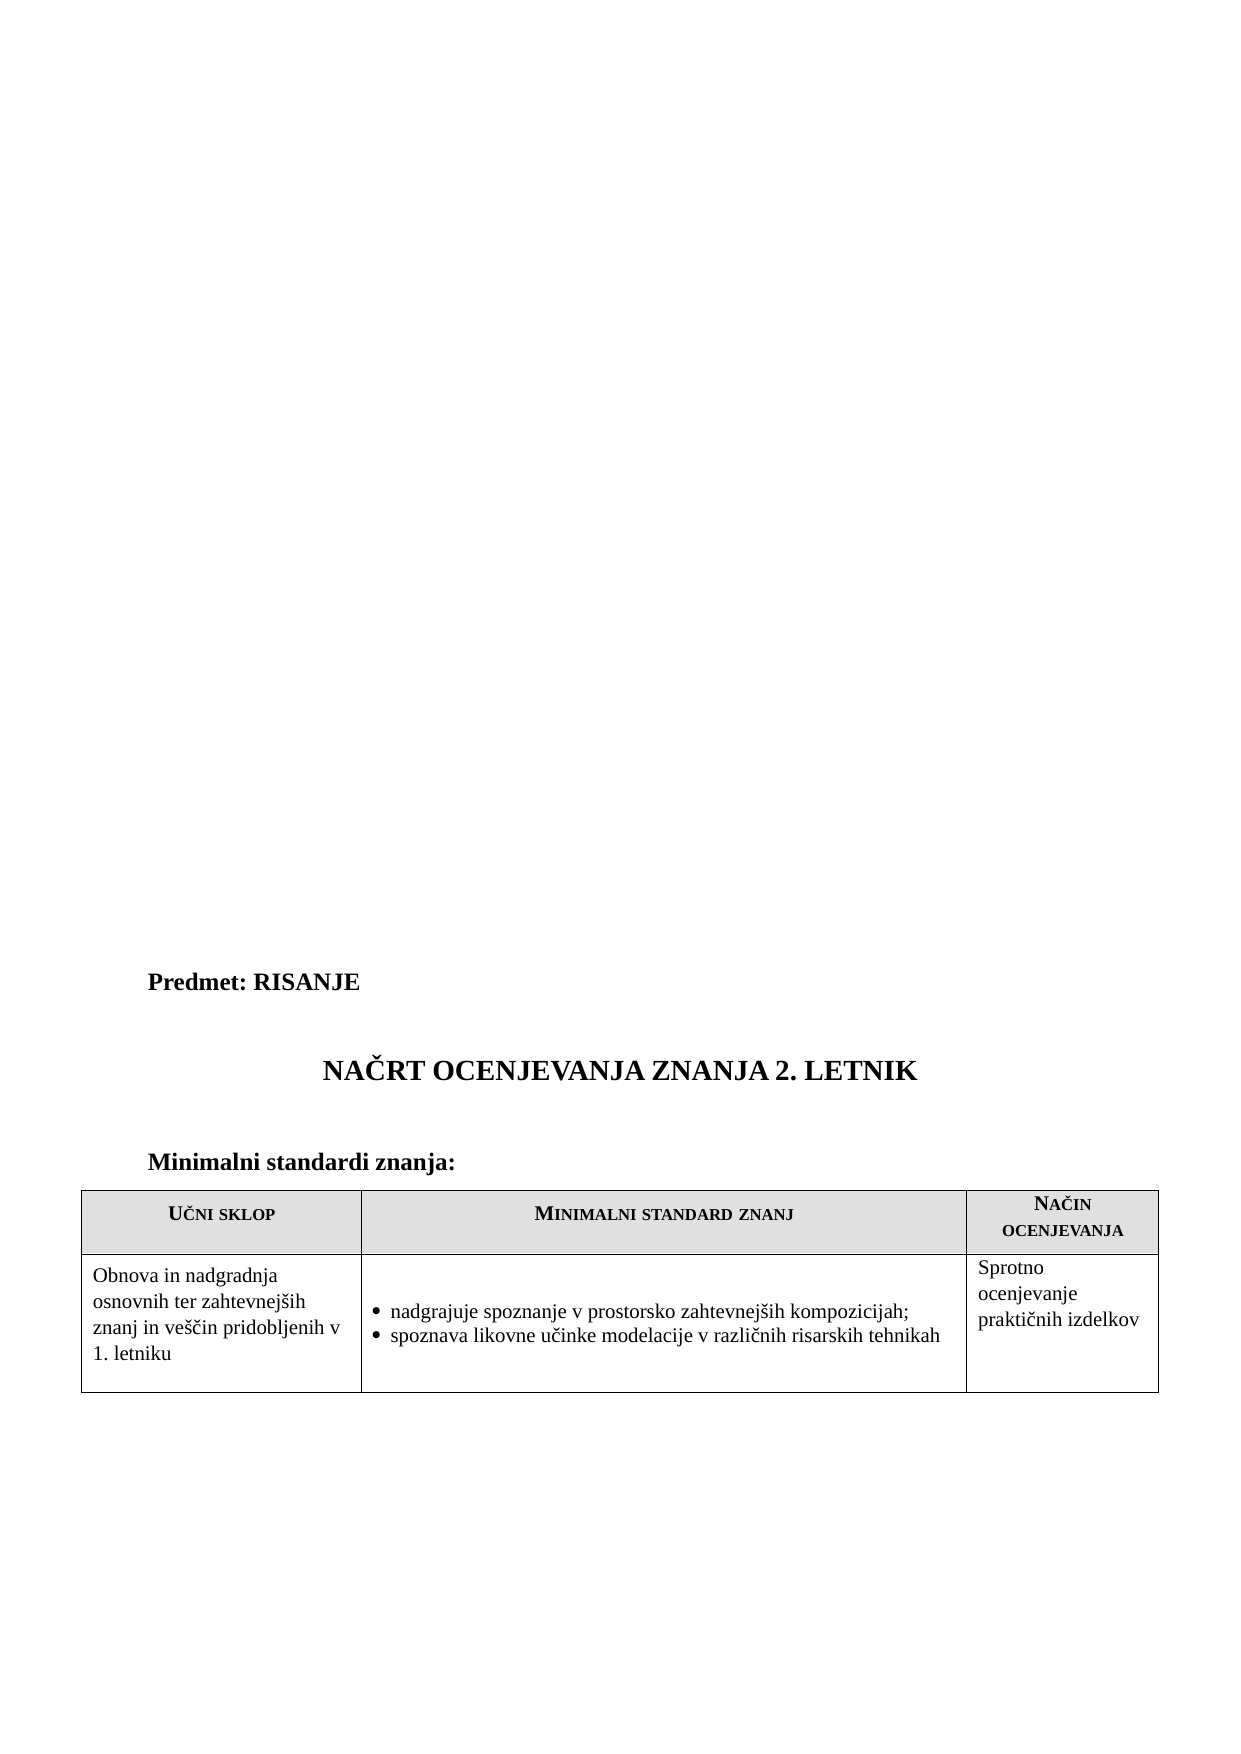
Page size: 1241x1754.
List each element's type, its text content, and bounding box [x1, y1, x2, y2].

table_cell nadgrajuje spoznanje v prostorsko zahtevnejših kompozicijah; spoznava likovne učinke modelacije v različnih risarskih tehnikah [362, 1255, 966, 1392]
text Predmet: RISANJE [148, 967, 1093, 996]
table_header Minimalni standard znanj [362, 1191, 966, 1253]
text Minimalni standardi znanja: [148, 1147, 1093, 1175]
table_cell Sprotno ocenjevanje praktičnih izdelkov [967, 1255, 1158, 1392]
text NAČRT OCENJEVANJA ZNANJA 2. LETNIK [148, 1053, 1093, 1087]
table_header Način ocenjevanja [967, 1191, 1158, 1253]
table_header Učni sklop [82, 1191, 361, 1253]
table_cell Obnova in nadgradnja osnovnih ter zahtevnejših znanj in veščin pridobljenih v 1. letniku [82, 1255, 361, 1392]
